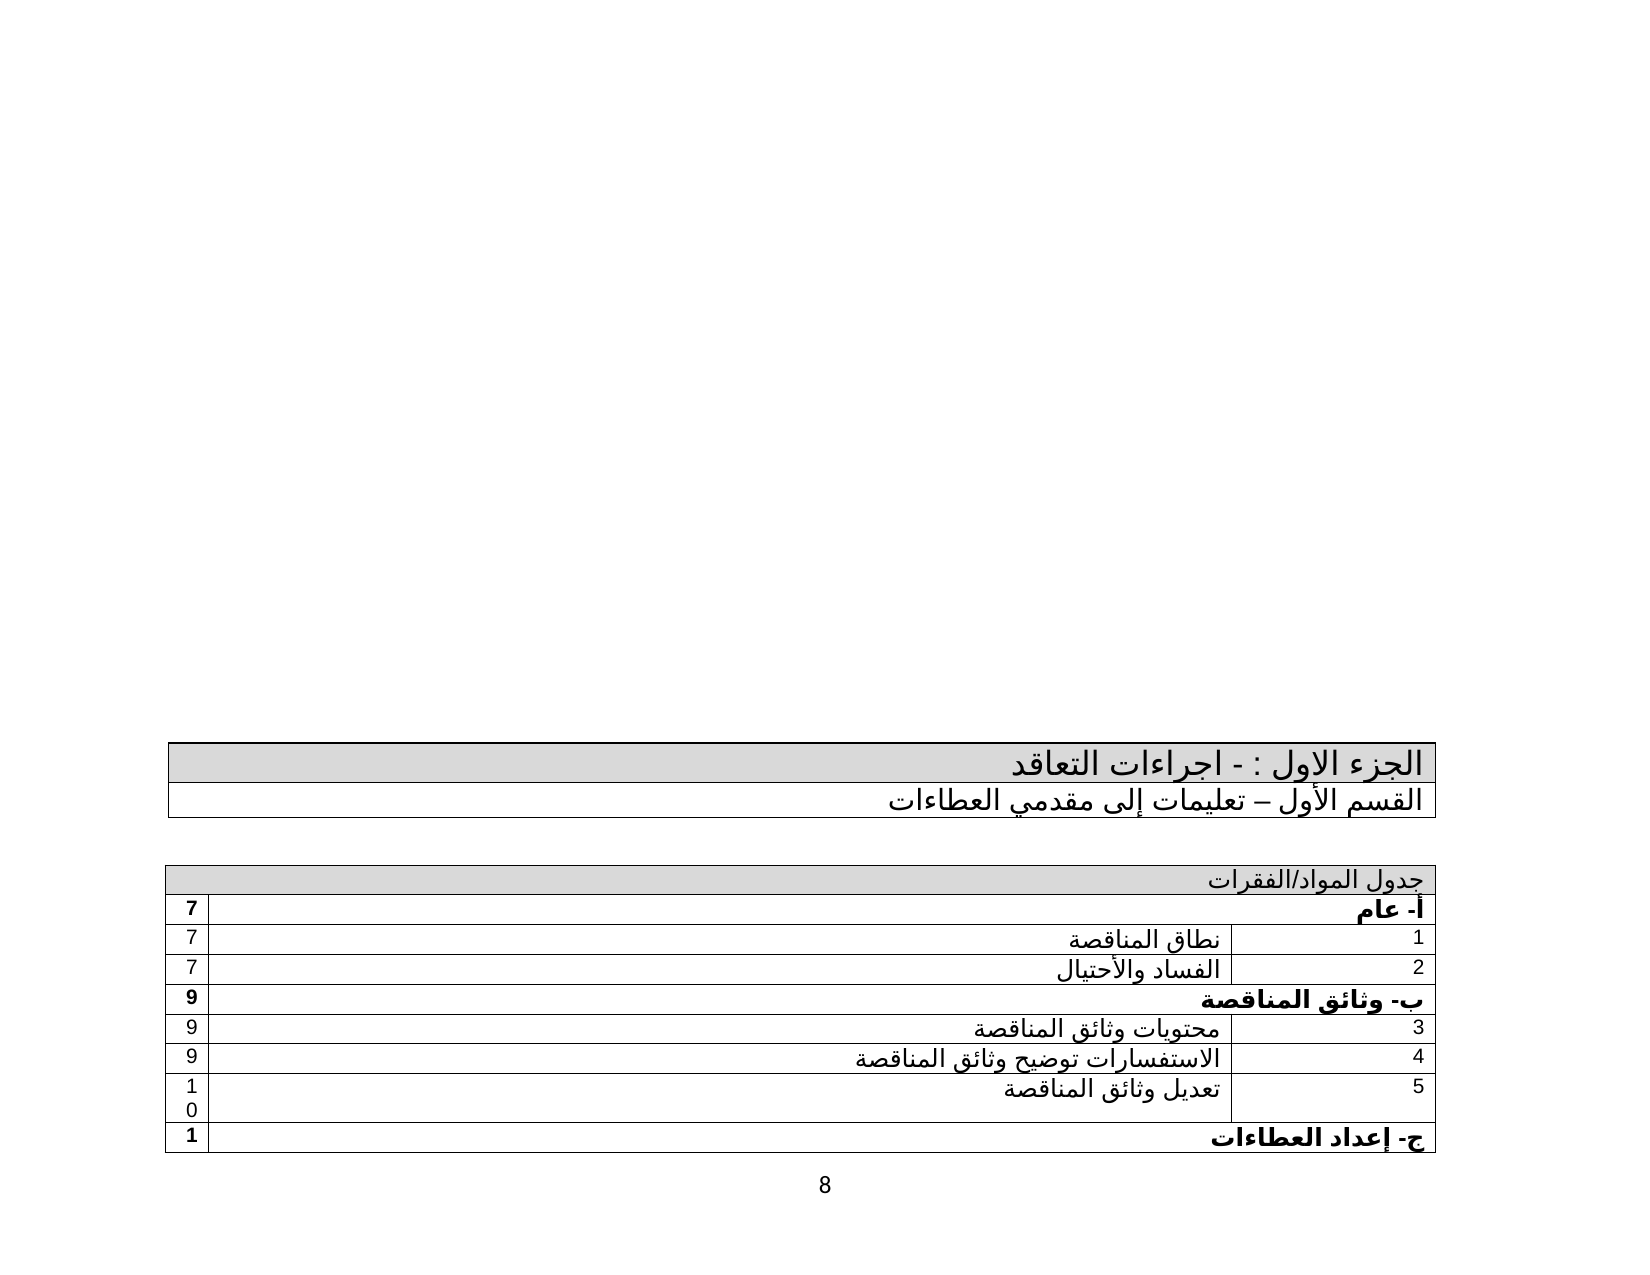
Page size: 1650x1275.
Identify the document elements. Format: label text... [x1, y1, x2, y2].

table_cell 7 [166, 955, 208, 984]
table_cell 4 [1232, 1044, 1435, 1073]
table_cell 7 [166, 895, 208, 924]
table_header جدول المواد/الفقرات [166, 866, 1435, 894]
table_cell 9 [166, 1044, 208, 1073]
table_cell محتويات وثائق المناقصة [209, 1015, 1231, 1043]
table_cell الفساد والأحتيال [209, 955, 1231, 984]
table_cell 2 [1232, 955, 1435, 984]
table_cell 11 [166, 1123, 208, 1152]
table_cell 1 [1232, 925, 1435, 954]
table_cell تعديل وثائق المناقصة [209, 1074, 1231, 1122]
table_cell الاستفسارات توضيح وثائق المناقصة [209, 1044, 1231, 1073]
table_header الجزء الاول : - اجراءات التعاقد [169, 744, 1435, 782]
table_cell 10 [166, 1074, 208, 1122]
table_cell 7 [166, 925, 208, 954]
table_cell نطاق المناقصة [209, 925, 1231, 954]
table_cell 9 [166, 1015, 208, 1043]
table_cell أ- عام [209, 895, 1435, 924]
table_cell 5 [1232, 1074, 1435, 1122]
table_cell 3 [1232, 1015, 1435, 1043]
table_cell القسم الأول – تعليمات إلى مقدمي العطاءات [169, 783, 1435, 817]
table_cell ب- وثائق المناقصة [209, 985, 1435, 1013]
table_cell ج- إعداد العطاءات [209, 1123, 1435, 1152]
table_cell 9 [166, 985, 208, 1013]
